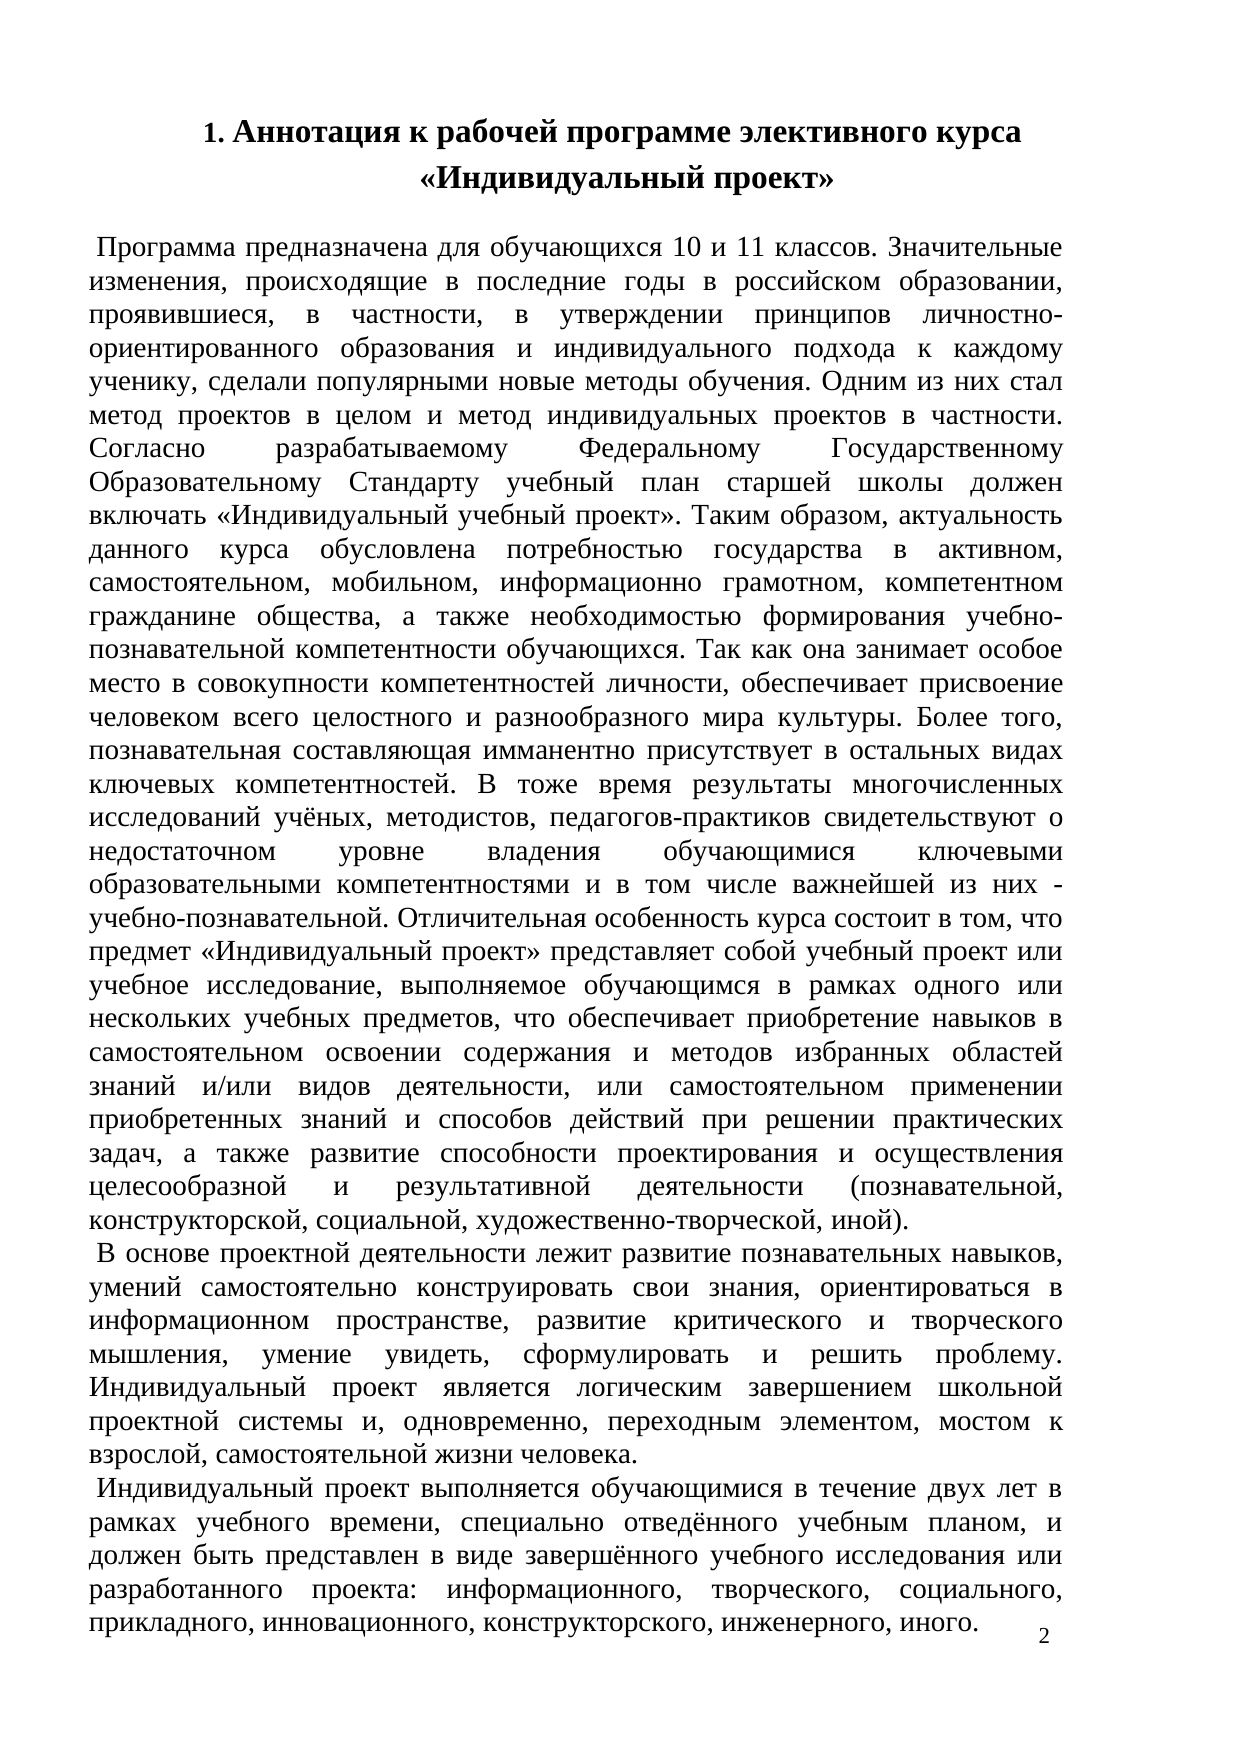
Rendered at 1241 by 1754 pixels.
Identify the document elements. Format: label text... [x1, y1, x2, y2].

text Индивидуальный проект выполняется обучающимися в течение двух лет в рамках учебного времени, специально отведённого учебным планом, и должен быть представлен в виде завершённого учебного исследования или разработанного проекта: информационного, творческого, социального, прикладного, инновационного, конструкторского, инженерного, иного. [89, 1470, 1063, 1638]
text В основе проектной деятельности лежит развитие познавательных навыков, умений самостоятельно конструировать свои знания, ориентироваться в информационном пространстве, развитие критического и творческого мышления, умение увидеть, сформулировать и решить проблему. Индивидуальный проект является логическим завершением школьной проектной системы и, одновременно, переходным элементом, мостом к взрослой, самостоятельной жизни человека. [89, 1235, 1064, 1470]
subtitle Аннотация к рабочей программе элективного курса [89, 112, 1136, 150]
subtitle «Индивидуальный проект» [118, 157, 1136, 196]
text Программа предназначена для обучающихся 10 и 11 классов. Значительные изменения, происходящие в последние годы в российском образовании, проявившиеся, в частности, в утверждении принципов личностно- ориентированного образования и индивидуального подхода к каждому ученику, сделали популярными новые методы обучения. Одним из них стал метод проектов в целом и метод индивидуальных проектов в частности. Согласно разрабатываемому Федеральному Государственному Образовательному Стандарту учебный план старшей школы должен включать «Индивидуальный учебный проект». Таким образом, актуальность данного курса обусловлена потребностью государства в активном, самостоятельном, мобильном, информационно грамотном, компетентном гражданине общества, а также необходимостью формирования учебно- познавательной компетентности обучающихся. Так как она занимает особое место в совокупности компетентностей личности, обеспечивает присвоение человеком всего целостного и разнообразного мира культуры. Более того, познавательная составляющая имманентно присутствует в остальных видах ключевых компетентностей. В тоже время результаты многочисленных исследований учёных, методистов, педагогов-практиков свидетельствуют о недостаточном уровне владения обучающимися ключевыми образовательными компетентностями и в том числе важнейшей из них - учебно-познавательной. Отличительная особенность курса состоит в том, что предмет «Индивидуальный проект» представляет собой учебный проект или учебное исследование, выполняемое обучающимся в рамках одного или нескольких учебных предметов, что обеспечивает приобретение навыков в самостоятельном освоении содержания и методов избранных областей знаний и/или видов деятельности, или самостоятельном применении приобретенных знаний и способов действий при решении практических задач, а также развитие способности проектирования и осуществления целесообразной и результативной деятельности (познавательной, конструкторской, социальной, художественно-творческой, иной). [89, 229, 1064, 1235]
